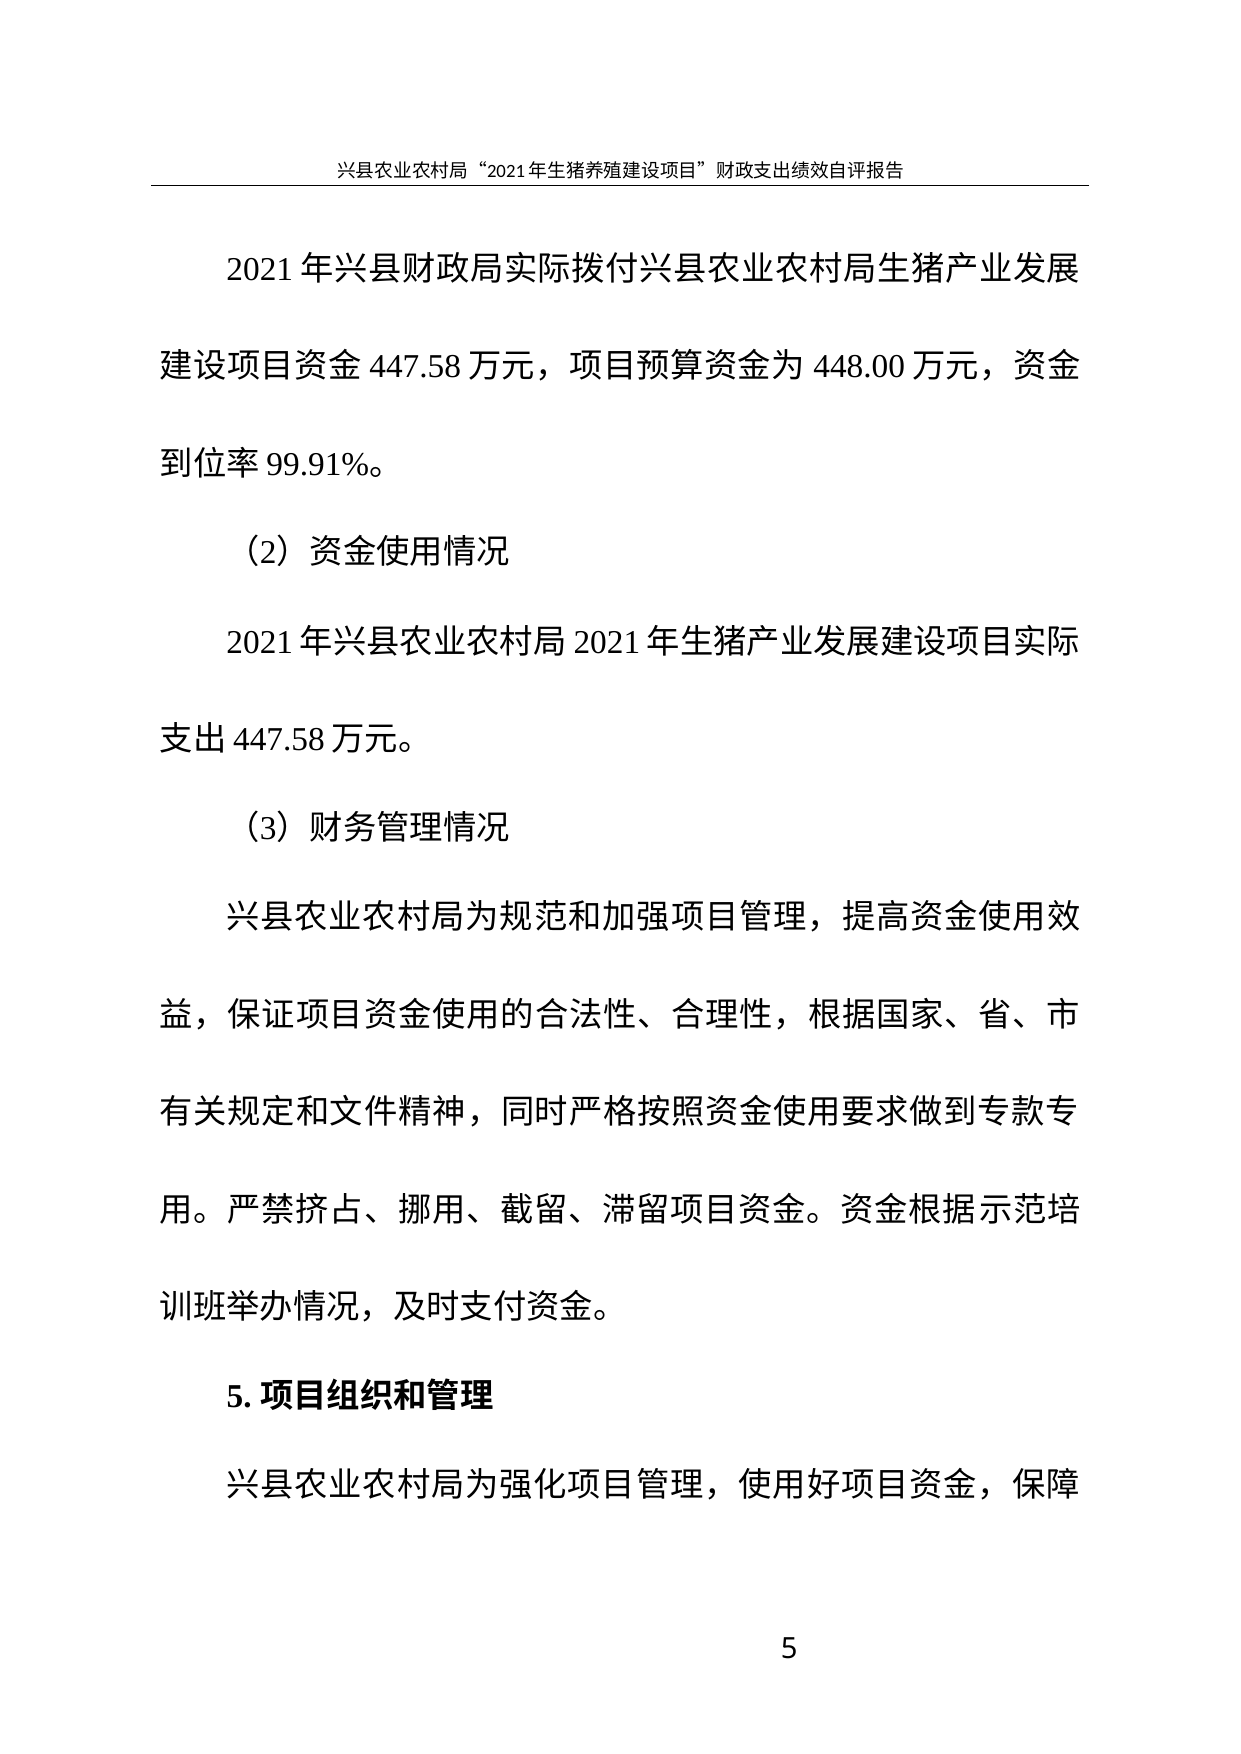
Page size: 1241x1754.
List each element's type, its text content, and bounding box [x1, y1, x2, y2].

text 2021年兴县农业农村局2021年生猪产业发展建设项目实际支出447.58万元。 [159, 606, 1081, 768]
text （3）财务管理情况 [159, 793, 1081, 858]
text （2）资金使用情况 [159, 517, 1081, 582]
text 2021年兴县财政局实际拨付兴县农业农村局生猪产业发展建设项目资金447.58万元，项目预算资金为448.00万元，资金到位率99.91%。 [159, 233, 1081, 493]
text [159, 1450, 1081, 1515]
text 兴县农业农村局为规范和加强项目管理，提高资金使用效益，保证项目资金使用的合法性、合理性，根据国家、省、市有关规定和文件精神，同时严格按照资金使用要求做到专款专用。严禁挤占、挪用、截留、滞留项目资金。资金根据示范培训班举办情况，及时支付资金。 [159, 882, 1081, 1337]
list 项目组织和管理 [159, 1361, 1081, 1426]
